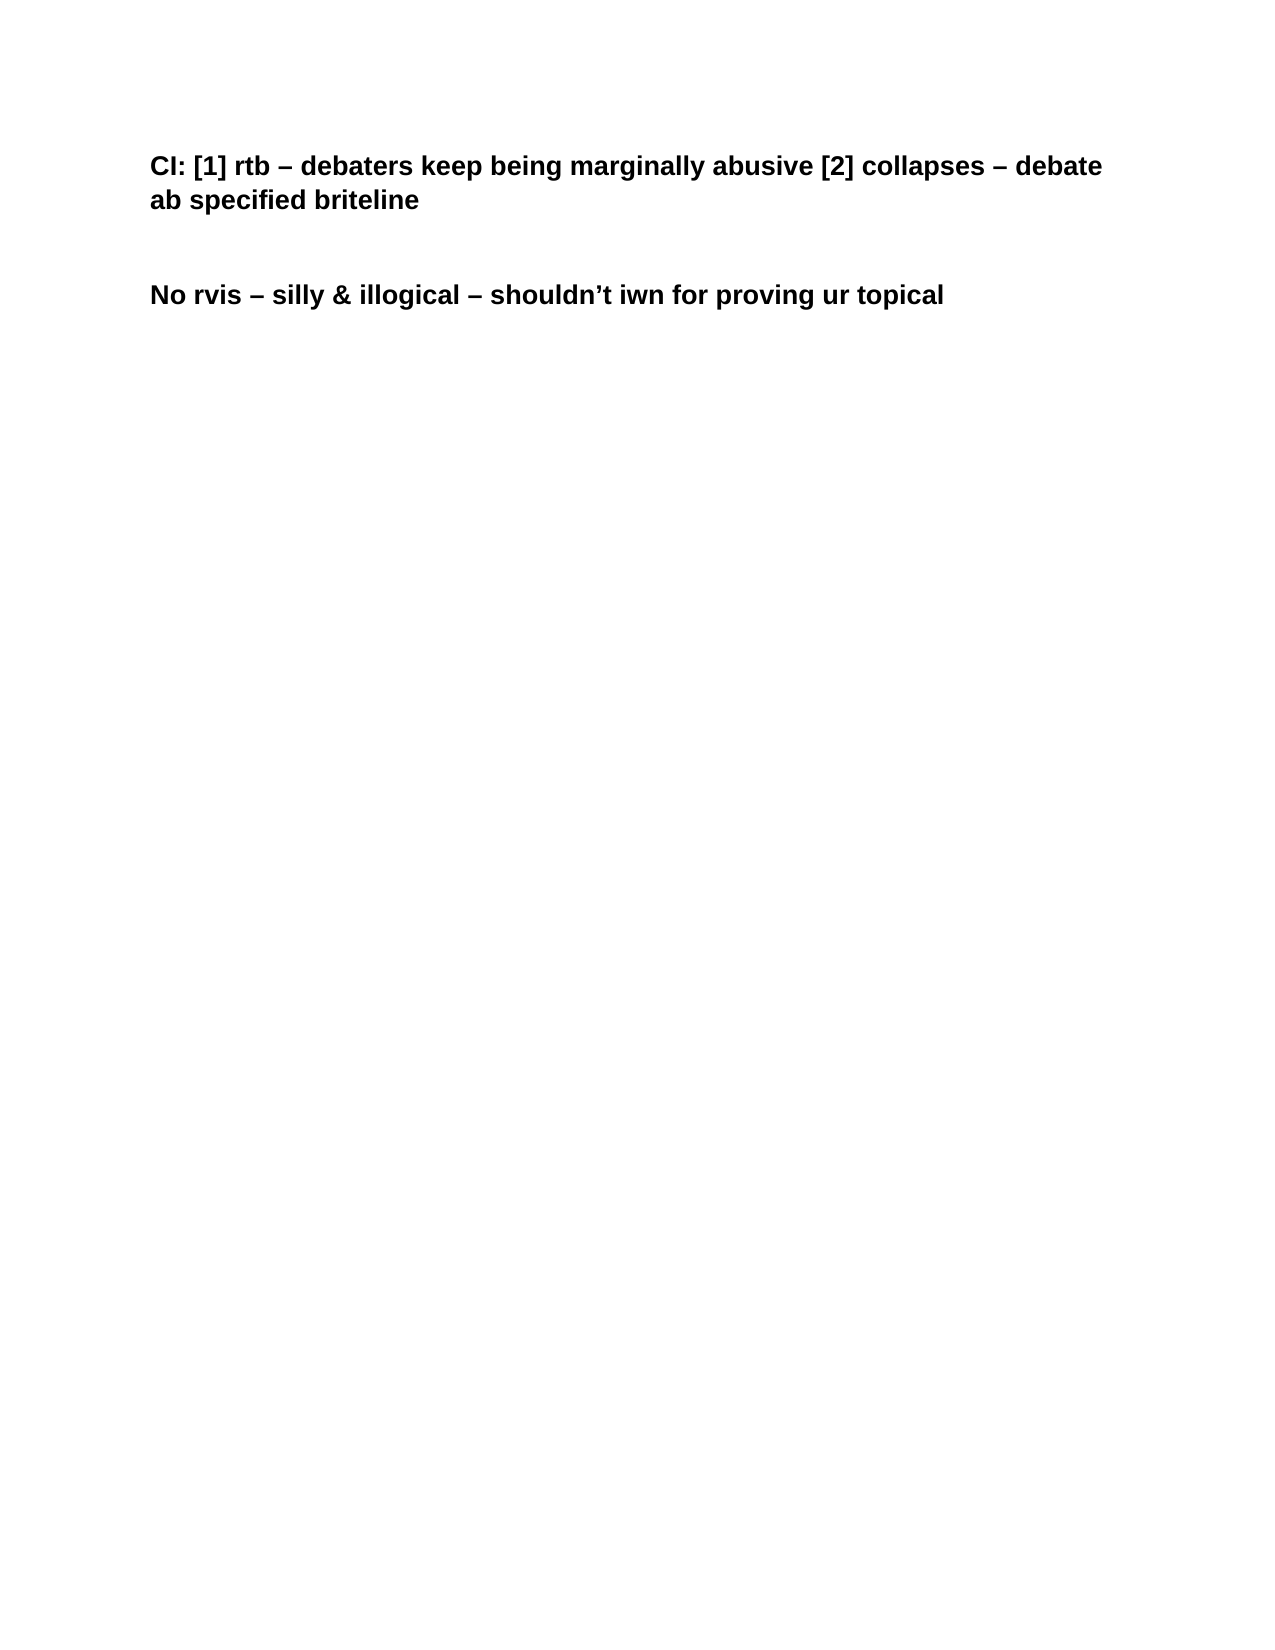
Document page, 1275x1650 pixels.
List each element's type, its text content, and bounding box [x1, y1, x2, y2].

text CI: [1] rtb – debaters keep being marginally abusive [2] collapses – debate ab specified briteline [150, 150, 1125, 215]
text No rvis – silly & illogical – shouldn’t iwn for proving ur topical [150, 279, 1125, 311]
